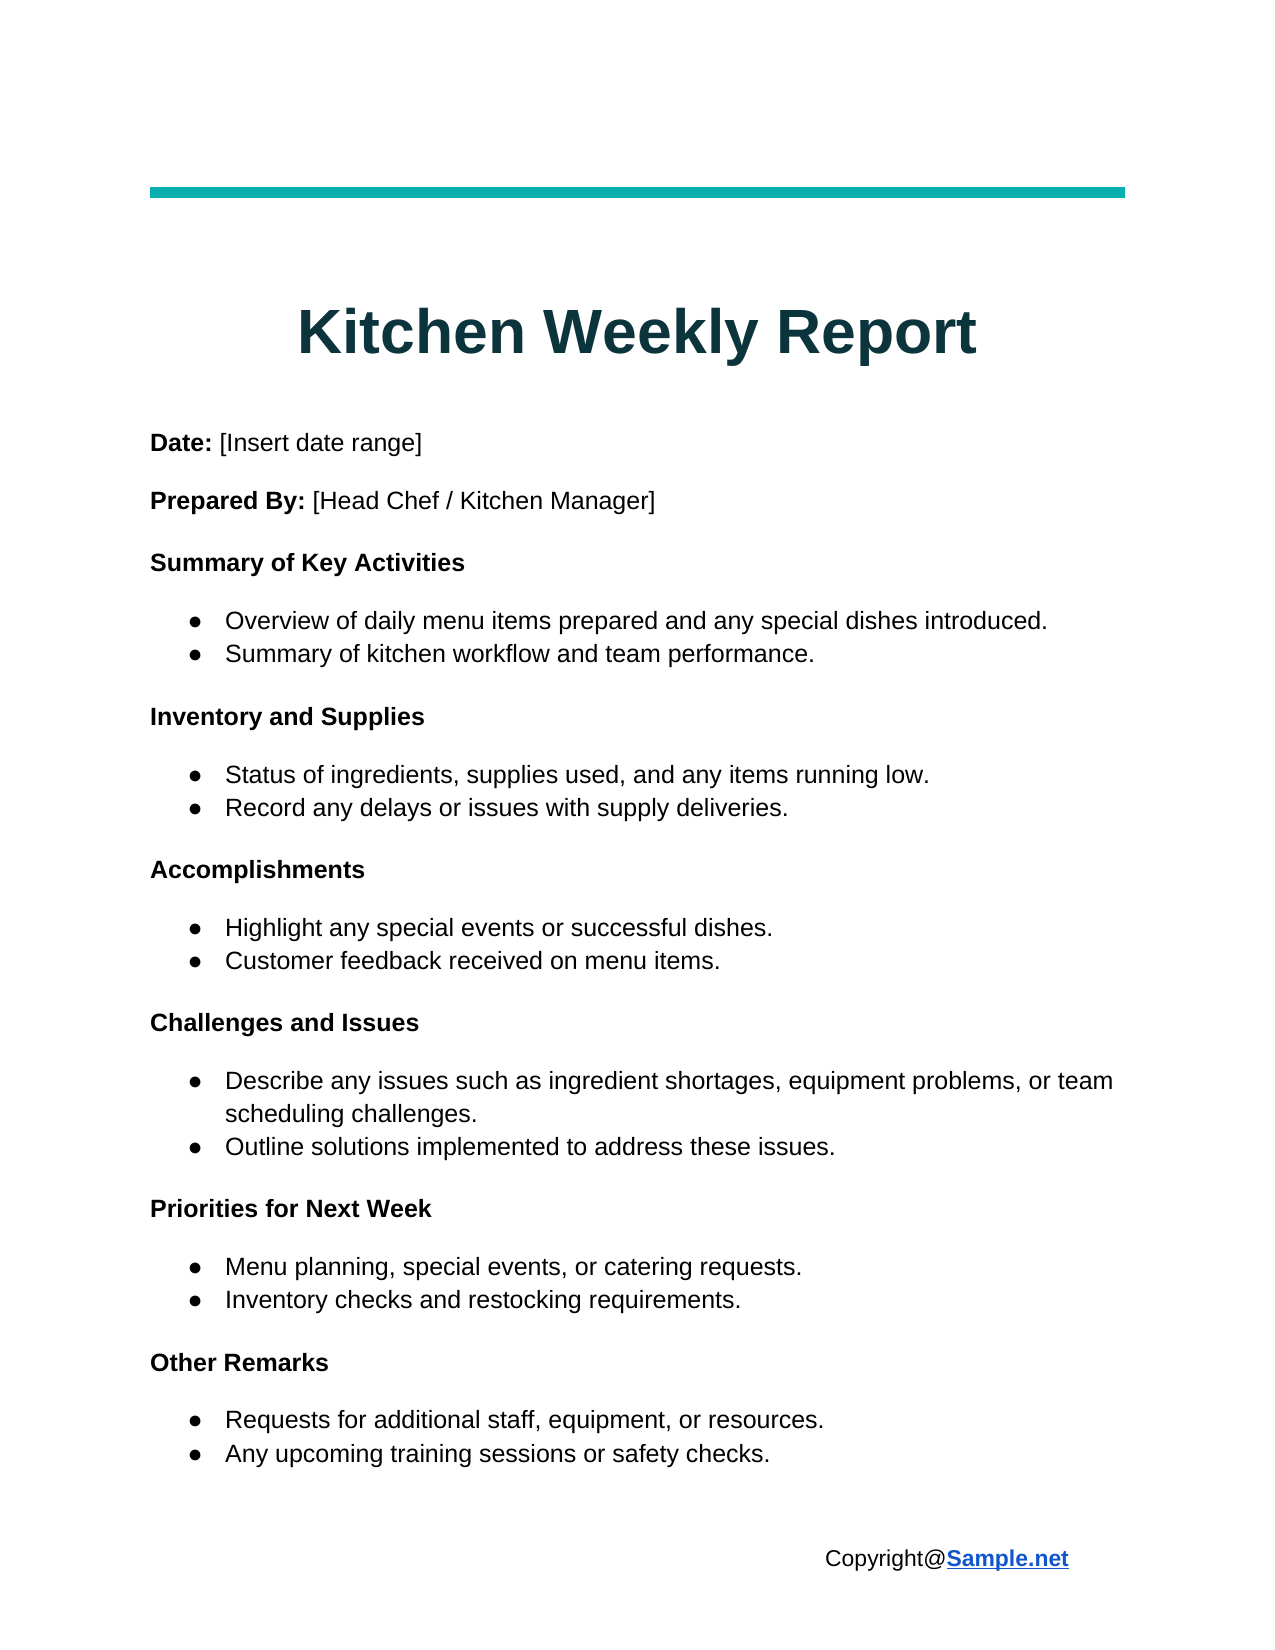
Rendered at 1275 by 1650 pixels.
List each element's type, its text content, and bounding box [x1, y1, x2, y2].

list Record any delays or issues with supply deliveries. [187, 793, 1125, 821]
subtitle Kitchen Weekly Report [150, 198, 1125, 367]
list Highlight any special events or successful dishes. [187, 913, 1125, 942]
list Overview of daily menu items prepared and any special dishes introduced. [187, 606, 1125, 635]
list Inventory checks and restocking requirements. [187, 1285, 1125, 1314]
subtitle Other Remarks [150, 1347, 1125, 1376]
subtitle Summary of Key Activities [150, 548, 1125, 577]
list Status of ingredients, supplies used, and any items running low. [187, 759, 1125, 788]
subtitle Accomplishments [150, 855, 1125, 883]
list Customer feedback received on menu items. [187, 946, 1125, 974]
subtitle Challenges and Issues [150, 1008, 1125, 1037]
list Menu planning, special events, or catering requests. [187, 1252, 1125, 1281]
text Prepared By: [Head Chef / Kitchen Manager] [150, 486, 1125, 515]
subtitle Inventory and Supplies [150, 702, 1125, 730]
text Date: [Insert date range] [150, 428, 1125, 457]
list Requests for additional staff, equipment, or resources. [187, 1406, 1125, 1434]
list Describe any issues such as ingredient shortages, equipment problems, or team scheduling challenges. [187, 1066, 1125, 1128]
subtitle Priorities for Next Week [150, 1194, 1125, 1223]
list Any upcoming training sessions or safety checks. [187, 1438, 1125, 1467]
picture [150, 187, 1125, 198]
list Outline solutions implemented to address these issues. [187, 1132, 1125, 1161]
list Summary of kitchen workflow and team performance. [187, 639, 1125, 668]
